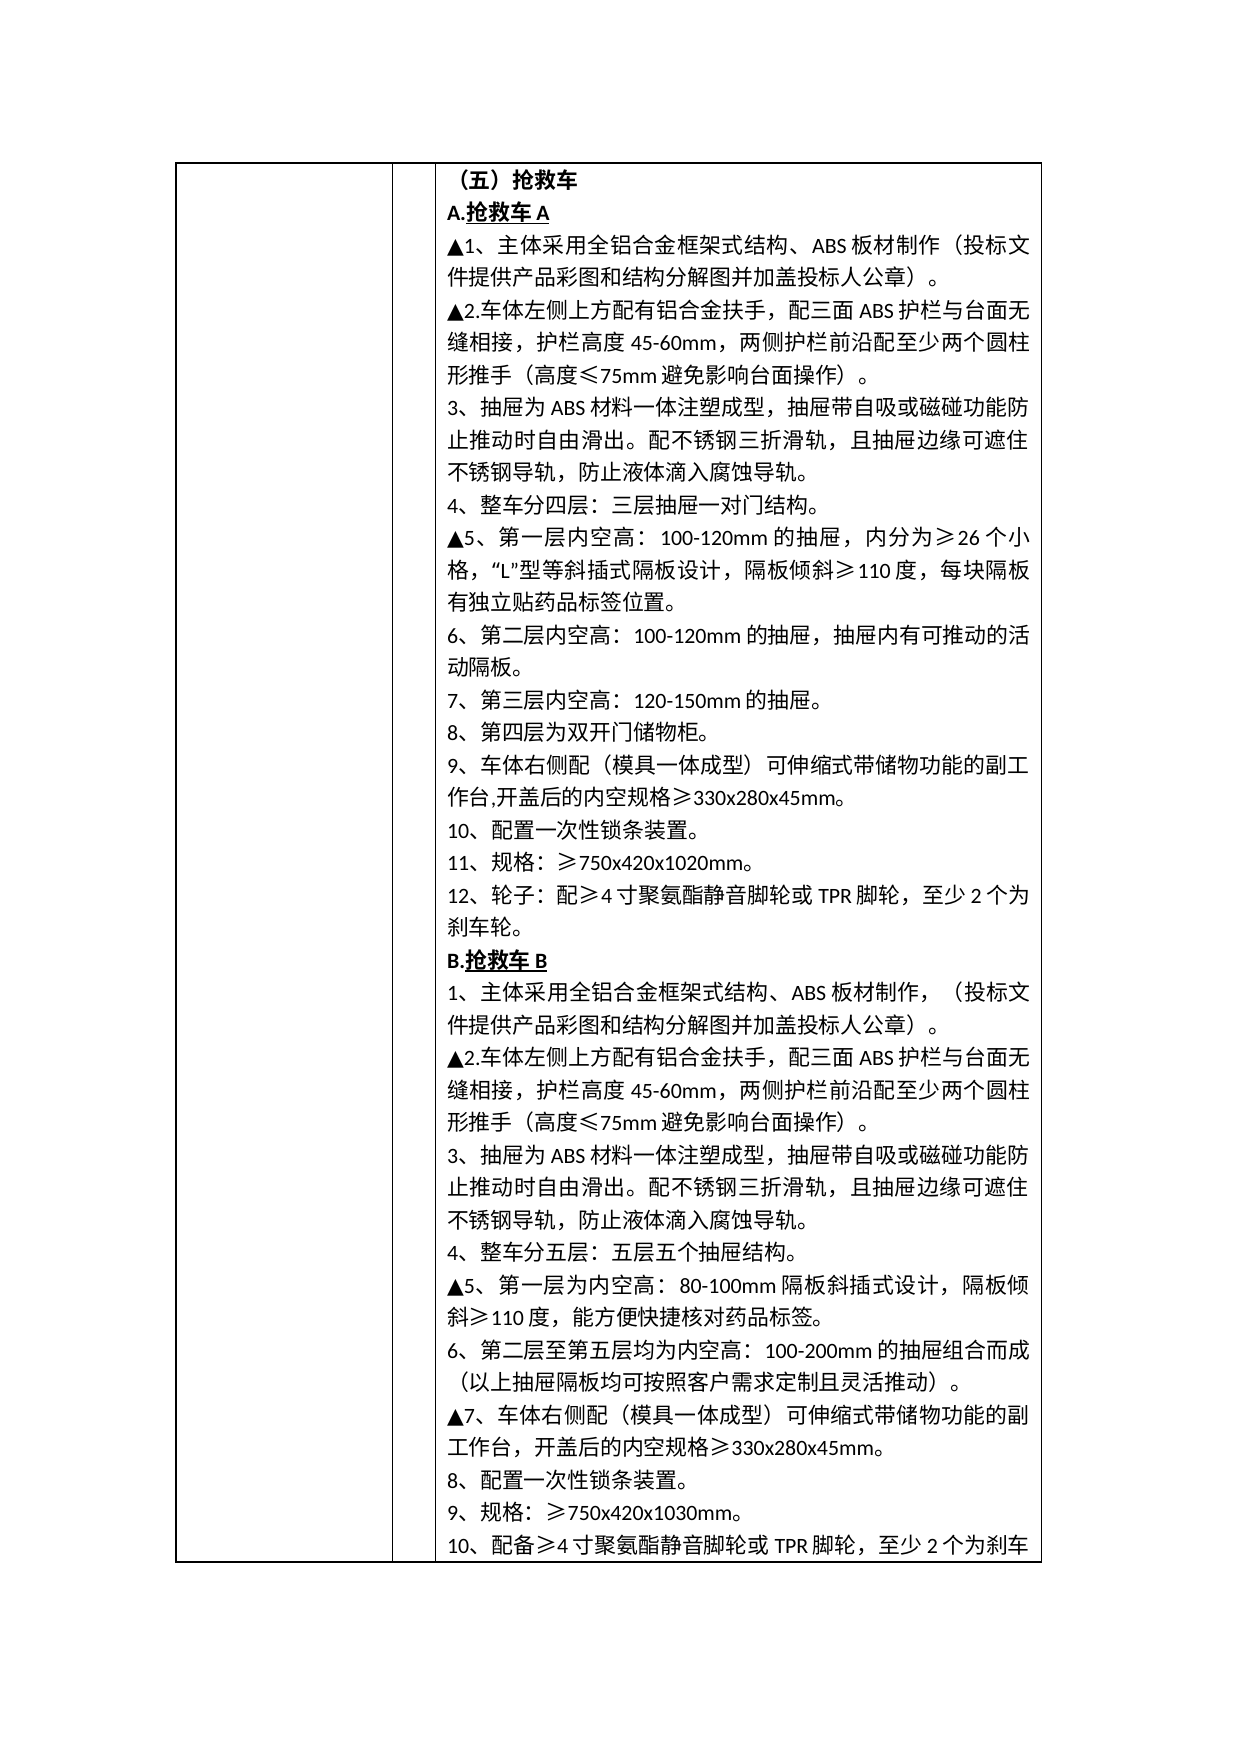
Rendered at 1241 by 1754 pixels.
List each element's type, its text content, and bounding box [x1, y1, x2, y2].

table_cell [436, 164, 1041, 1561]
table_cell [177, 164, 392, 1561]
table_cell 1 [393, 164, 435, 1561]
